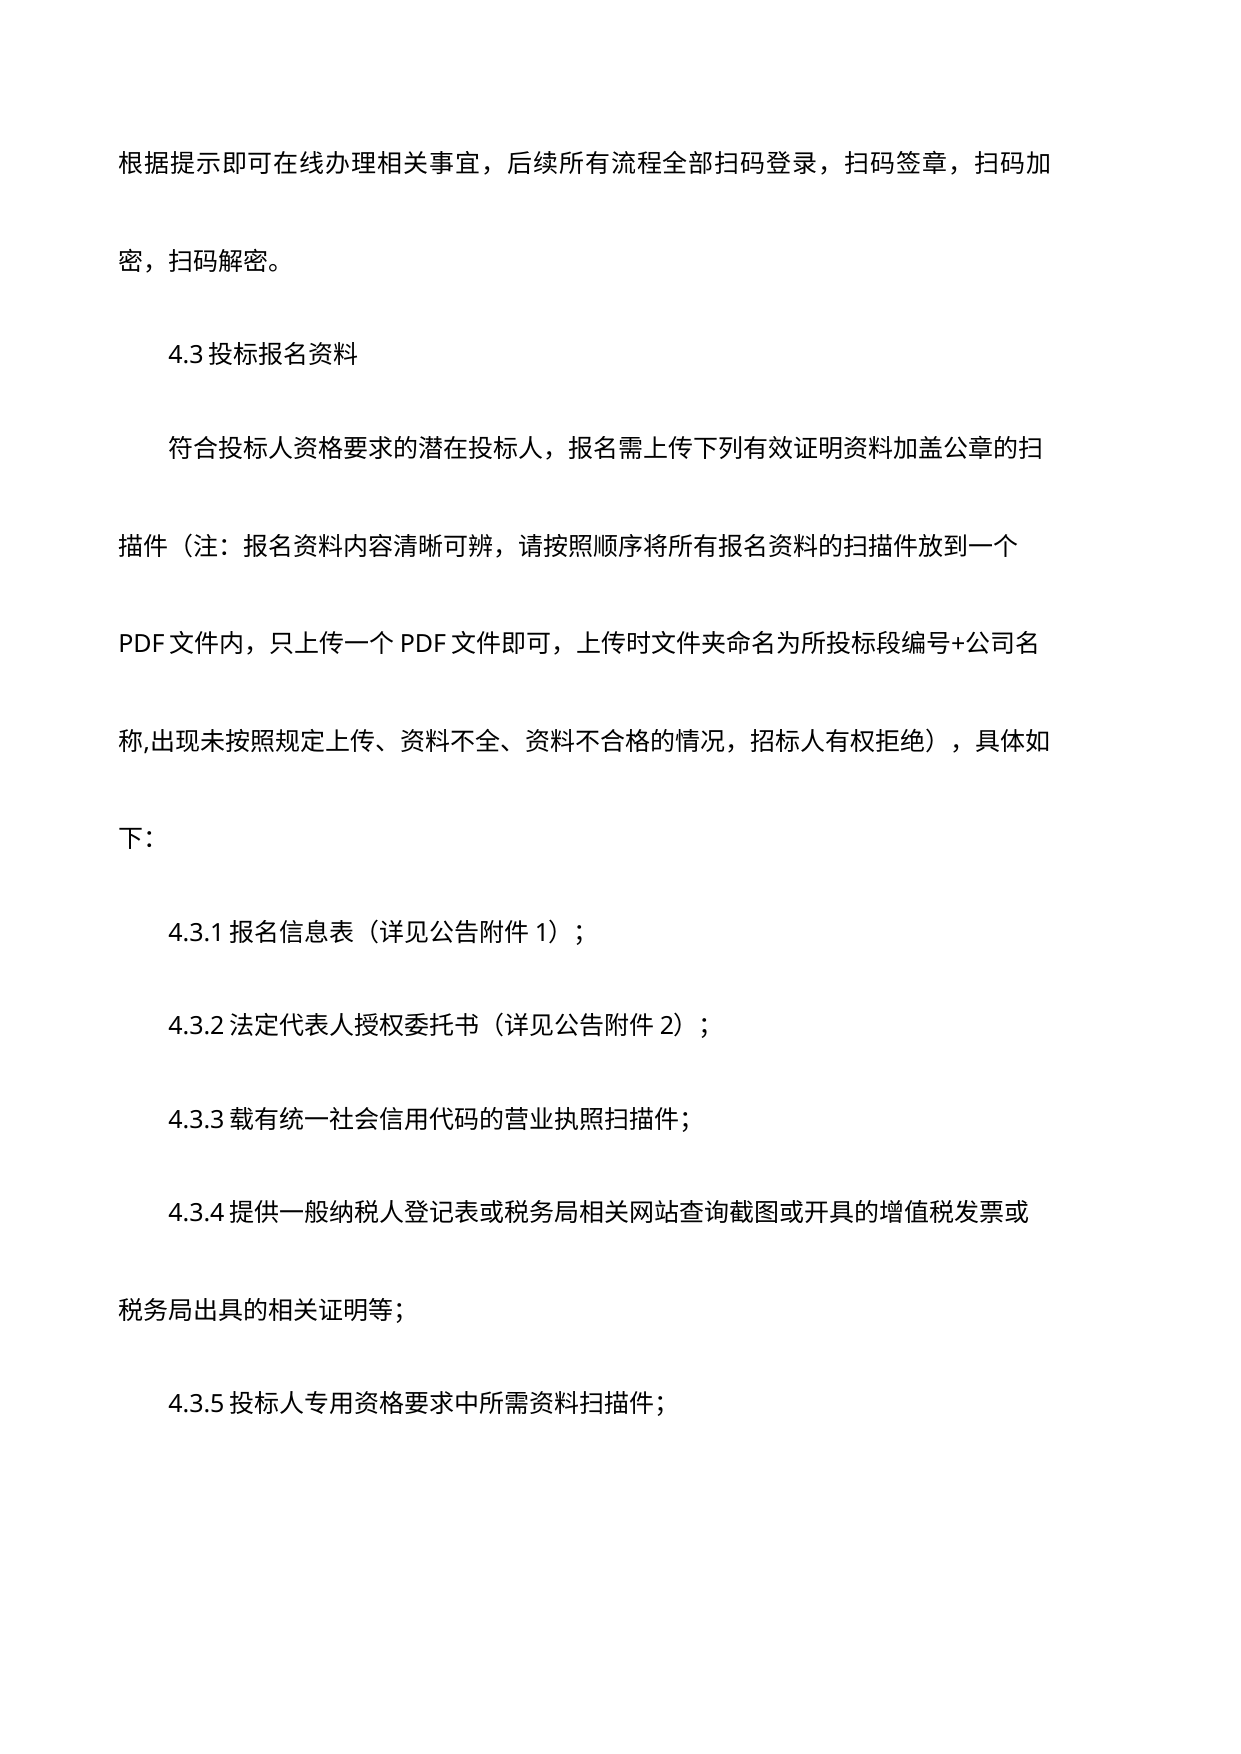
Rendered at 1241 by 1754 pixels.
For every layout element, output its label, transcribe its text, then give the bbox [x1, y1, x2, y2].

text 4.3.3载有统一社会信用代码的营业执照扫描件； [118, 1085, 1053, 1150]
text 4.3投标报名资料 [118, 321, 1053, 386]
text 4.3.2法定代表人授权委托书（详见公告附件2）； [118, 991, 1053, 1056]
text 符合投标人资格要求的潜在投标人，报名需上传下列有效证明资料加盖公章的扫描件（注：报名资料内容清晰可辨，请按照顺序将所有报名资料的扫描件放到一个PDF文件内，只上传一个PDF文件即可，上传时文件夹命名为所投标段编号+公司名称,出现未按照规定上传、资料不全、资料不合格的情况，招标人有权拒绝），具体如下： [118, 414, 1053, 869]
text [118, 129, 1053, 292]
text 4.3.4提供一般纳税人登记表或税务局相关网站查询截图或开具的增值税发票或税务局出具的相关证明等； [118, 1178, 1053, 1341]
text 4.3.5投标人专用资格要求中所需资料扫描件； [118, 1369, 1053, 1434]
text 4.3.1报名信息表（详见公告附件1）； [118, 898, 1053, 963]
